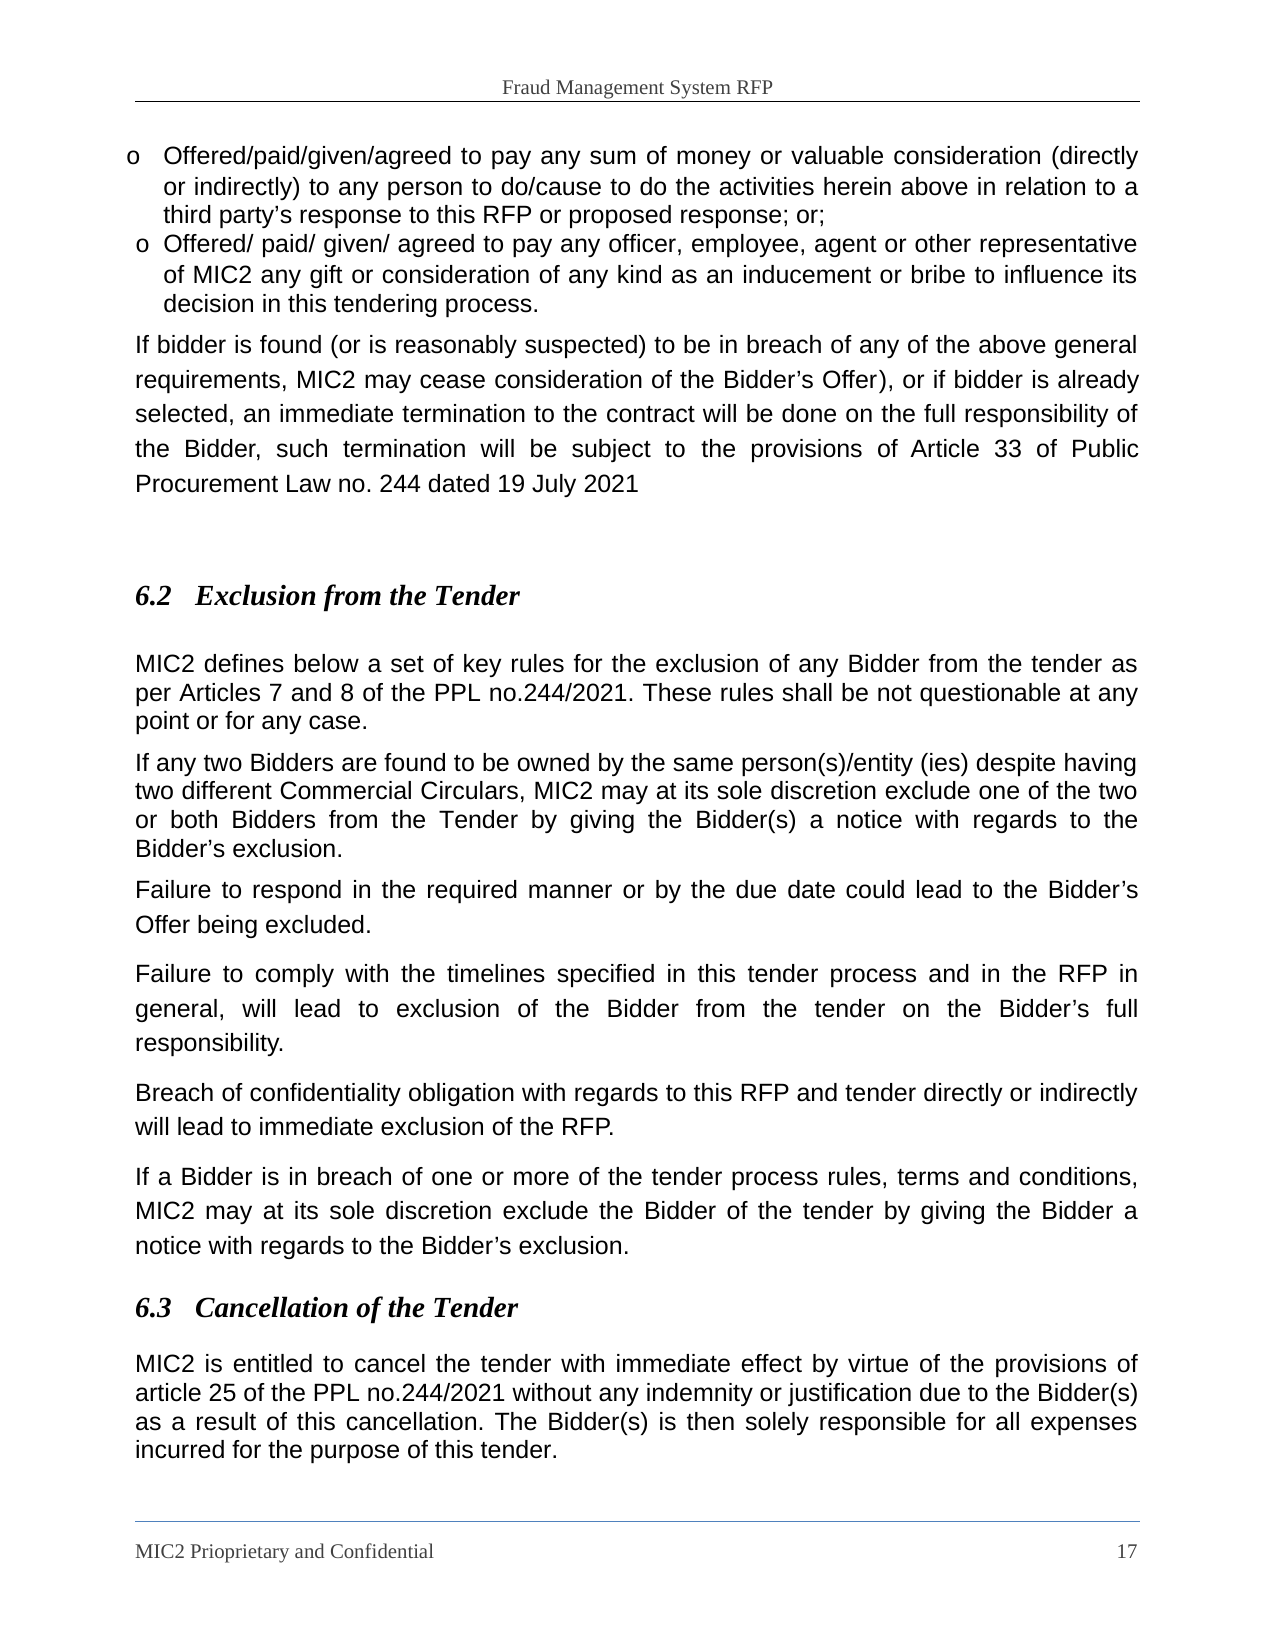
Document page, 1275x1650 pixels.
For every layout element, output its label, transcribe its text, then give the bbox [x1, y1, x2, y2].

list Offered/paid/given/agreed to pay any sum of money or valuable consideration (directly or indirectly) to any person to do/cause to do the activities herein above in relation to a third party’s response to this RFP or proposed response; or; [126, 141, 1140, 229]
text If bidder is found (or is reasonably suspected) to be in breach of any of the above general requirements, MIC2 may cease consideration of the Bidder’s Offer), or if bidder is already selected, an immediate termination to the contract will be done on the full responsibility of the Bidder, such termination will be subject to the provisions of Article 33 of Public Procurement Law no. 244 dated 19 July 2021 [135, 330, 1140, 497]
text Failure to comply with the timelines specified in this tender process and in the RFP in general, will lead to exclusion of the Bidder from the tender on the Bidder’s full responsibility. [135, 959, 1140, 1057]
text If any two Bidders are found to be owned by the same person(s)/entity (ies) despite having two different Commercial Circulars, MIC2 may at its sole discretion exclude one of the two or both Bidders from the Tender by giving the Bidder(s) a notice with regards to the Bidder’s exclusion. [135, 747, 1140, 862]
subtitle Cancellation of the Tender [135, 1291, 1140, 1324]
text Breach of confidentiality obligation with regards to this RFP and tender directly or indirectly will lead to immediate exclusion of the RFP. [135, 1078, 1140, 1141]
text If a Bidder is in breach of one or more of the tender process rules, terms and conditions, MIC2 may at its sole discretion exclude the Bidder of the tender by giving the Bidder a notice with regards to the Bidder’s exclusion. [135, 1162, 1140, 1260]
list Offered/ paid/ given/ agreed to pay any officer, employee, agent or other representative of MIC2 any gift or consideration of any kind as an inducement or bribe to influence its decision in this tendering process. [135, 229, 1140, 317]
subtitle Exclusion from the Tender [135, 578, 1140, 611]
text Failure to respond in the required manner or by the due date could lead to the Bidder’s Offer being excluded. [135, 875, 1140, 938]
text MIC2 is entitled to cancel the tender with immediate effect by virtue of the provisions of article 25 of the PPL no.244/2021 without any indemnity or justification due to the Bidder(s) as a result of this cancellation. The Bidder(s) is then solely responsible for all expenses incurred for the purpose of this tender. [135, 1349, 1140, 1464]
text MIC2 defines below a set of key rules for the exclusion of any Bidder from the tender as per Articles 7 and 8 of the PPL no.244/2021. These rules shall be not questionable at any point or for any case. [135, 649, 1140, 735]
